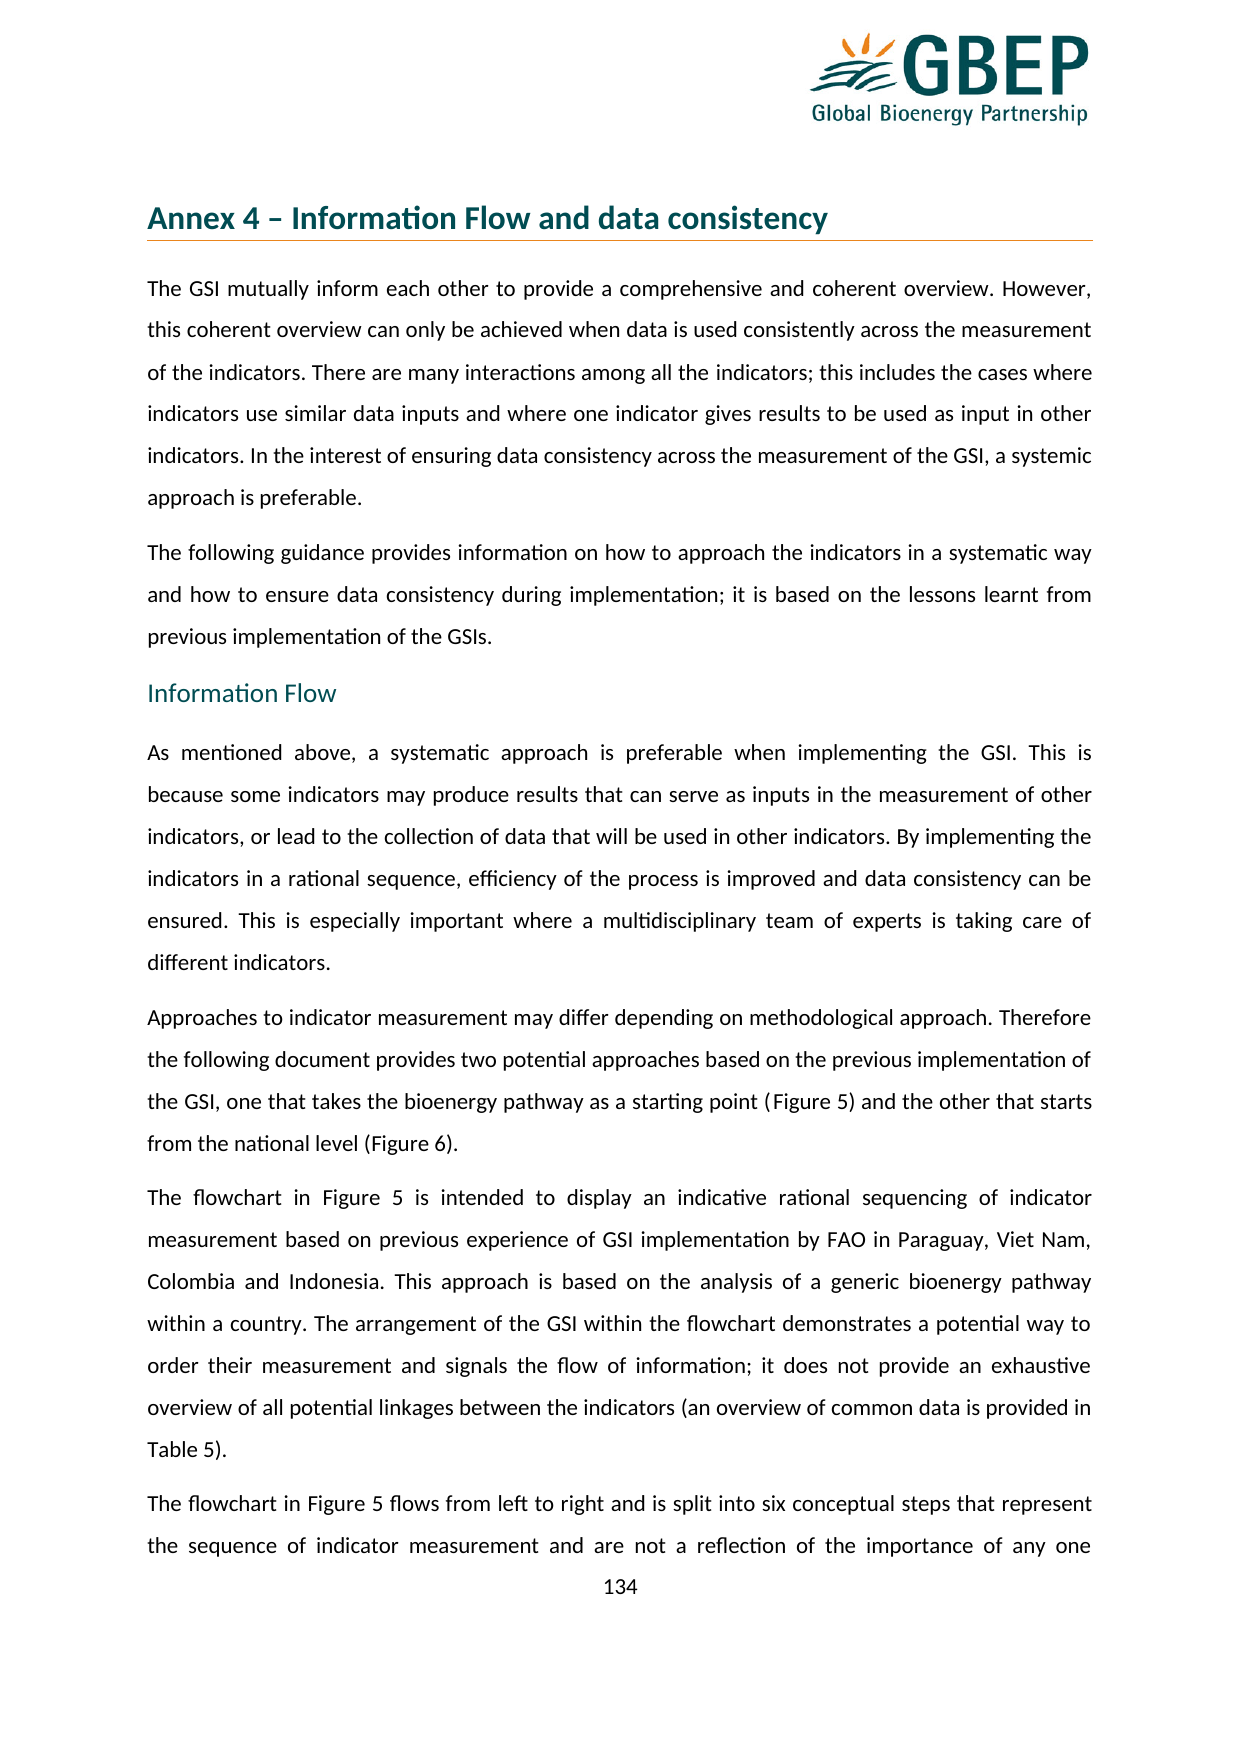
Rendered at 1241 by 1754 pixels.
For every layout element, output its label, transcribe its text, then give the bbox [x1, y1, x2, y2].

subtitle Annex 4 – Information Flow and data consistency [147, 197, 1093, 240]
subtitle Information Flow [147, 676, 1093, 709]
text Approaches to indicator measurement may differ depending on methodological approach. Therefore the following document provides two potential approaches based on the previous implementation of the GSI, one that takes the bioenergy pathway as a starting point (Figure 5) and the other that starts from the national level (Figure 6). [147, 1003, 1093, 1157]
picture [805, 23, 1096, 142]
text As mentioned above, a systematic approach is preferable when implementing the GSI. This is because some indicators may produce results that can serve as inputs in the measurement of other indicators, or lead to the collection of data that will be used in other indicators. By implementing the indicators in a rational sequence, efficiency of the process is improved and data consistency can be ensured. This is especially important where a multidisciplinary team of experts is taking care of different indicators. [147, 738, 1093, 976]
text The following guidance provides information on how to approach the indicators in a systematic way and how to ensure data consistency during implementation; it is based on the lessons learnt from previous implementation of the GSIs. [147, 538, 1093, 650]
text The flowchart in Figure 5 is intended to display an indicative rational sequencing of indicator measurement based on previous experience of GSI implementation by FAO in Paraguay, Viet Nam, Colombia and Indonesia. This approach is based on the analysis of a generic bioenergy pathway within a country. The arrangement of the GSI within the flowchart demonstrates a potential way to order their measurement and signals the flow of information; it does not provide an exhaustive overview of all potential linkages between the indicators (an overview of common data is provided in Table 5). [147, 1183, 1093, 1463]
text The GSI mutually inform each other to provide a comprehensive and coherent overview. However, this coherent overview can only be achieved when data is used consistently across the measurement of the indicators. There are many interactions among all the indicators; this includes the cases where indicators use similar data inputs and where one indicator gives results to be used as input in other indicators. In the interest of ensuring data consistency across the measurement of the GSI, a systemic approach is preferable. [147, 274, 1093, 512]
